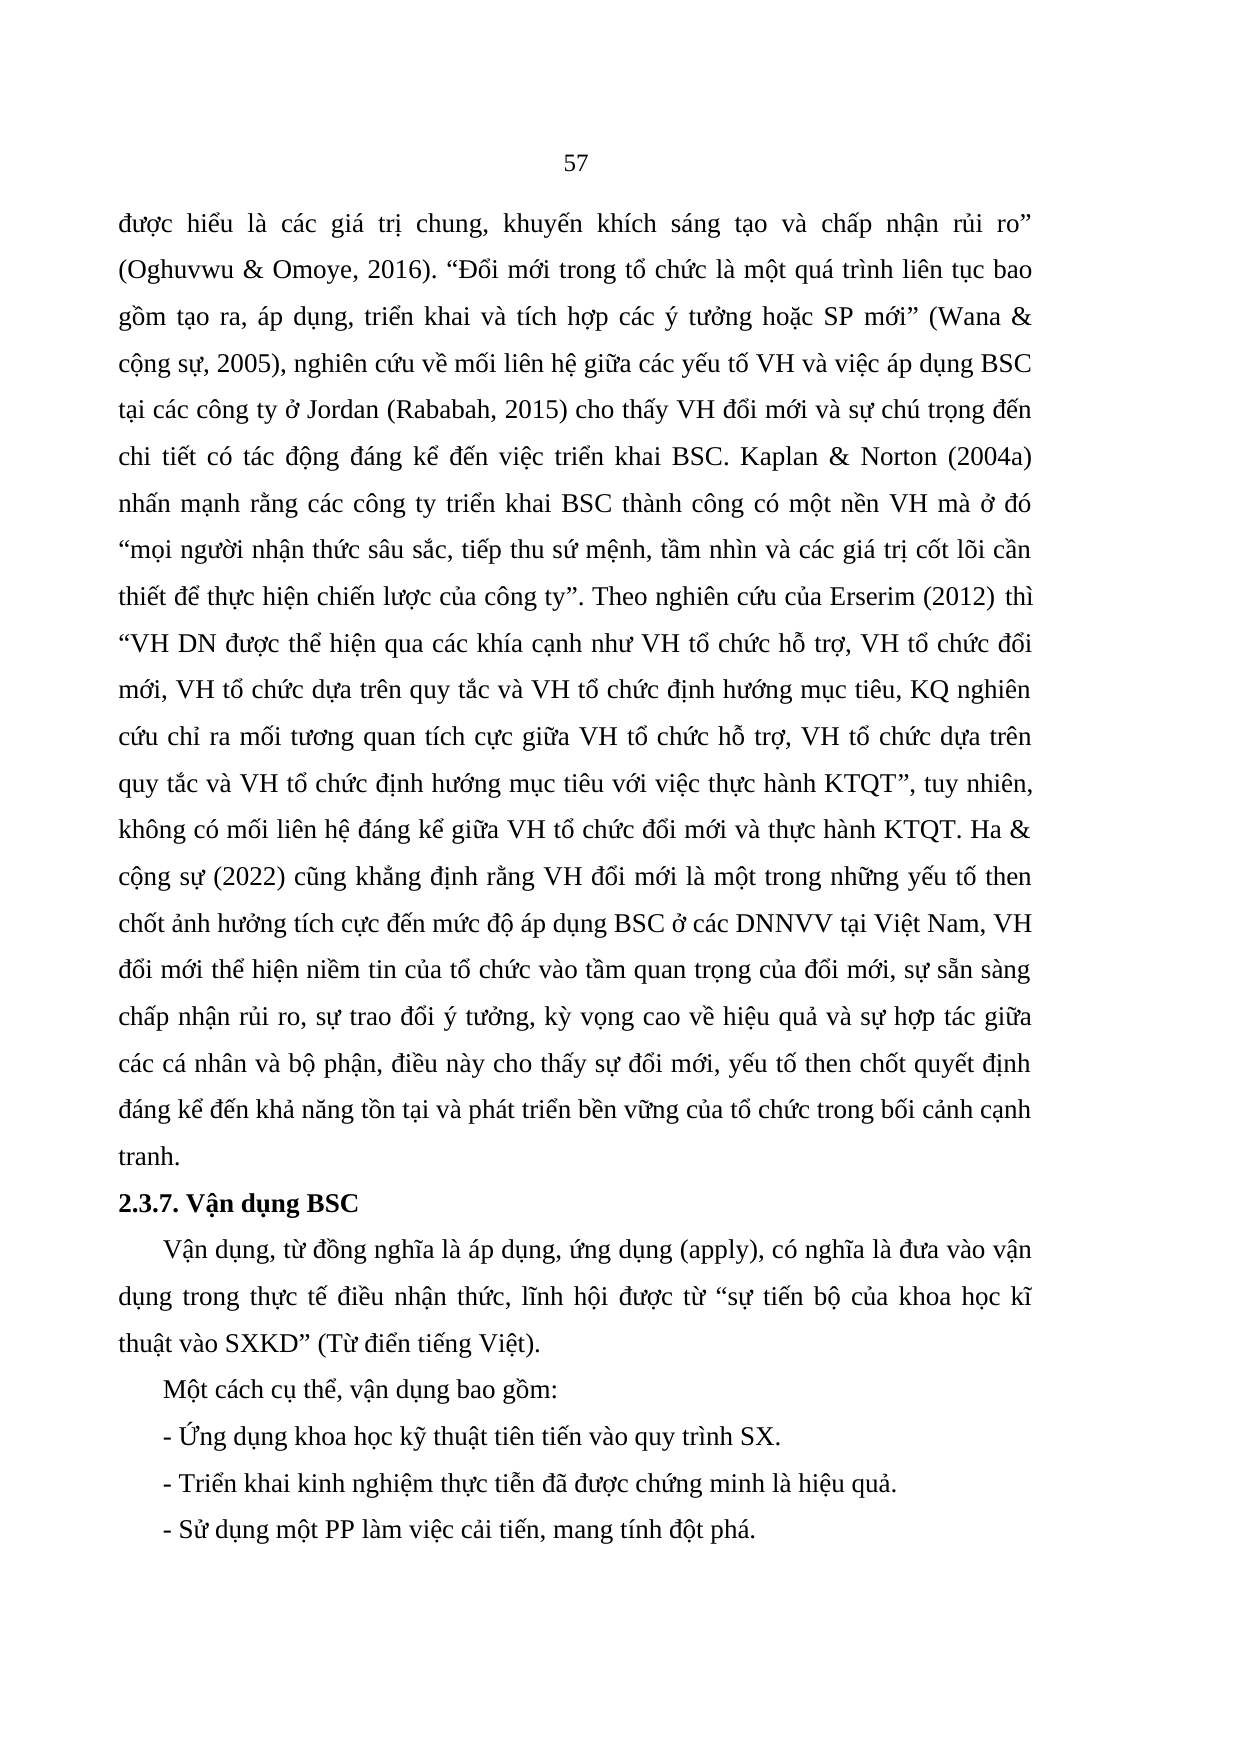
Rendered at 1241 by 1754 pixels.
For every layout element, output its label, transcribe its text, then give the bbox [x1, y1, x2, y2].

text - Sử dụng một PP làm việc cải tiến, mang tính đột phá. [118, 1513, 1033, 1544]
text Một cách cụ thể, vận dụng bao gồm: [118, 1373, 1033, 1404]
text Vận dụng, từ đồng nghĩa là áp dụng, ứng dụng (apply), có nghĩa là đưa vào vận dụng trong thực tế điều nhận thức, lĩnh hội được từ “sự tiến bộ của khoa học kĩ thuật vào SXKD” (Từ điển tiếng Việt). [118, 1233, 1033, 1358]
subtitle 2.3.7. Vận dụng BSC [118, 1187, 1033, 1218]
text - Triển khai kinh nghiệm thực tiễn đã được chứng minh là hiệu quả. [118, 1467, 1033, 1498]
text - Ứng dụng khoa học kỹ thuật tiên tiến vào quy trình SX. [118, 1420, 1033, 1451]
